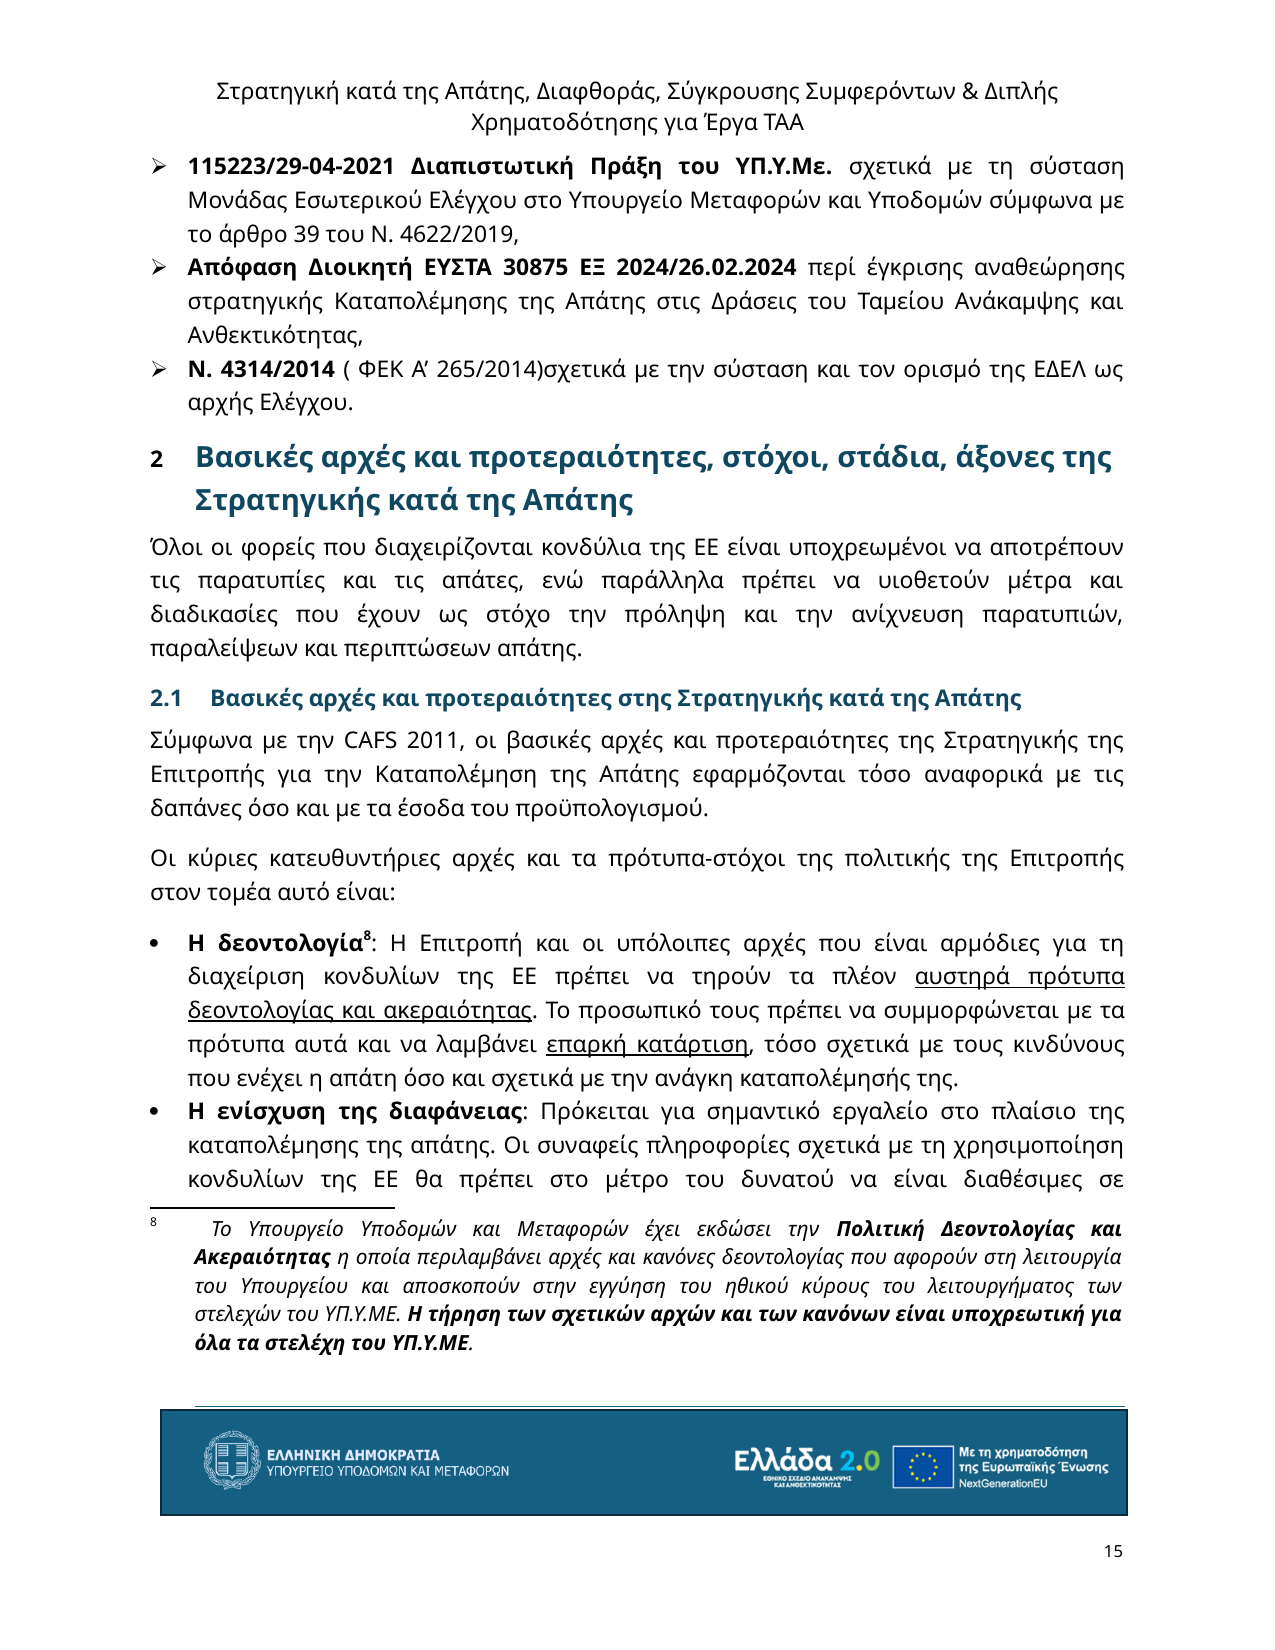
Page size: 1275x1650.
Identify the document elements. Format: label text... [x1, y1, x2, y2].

list Η δεοντολογία: Η Επιτροπή και οι υπόλοιπες αρχές που είναι αρμόδιες για τη διαχείριση κονδυλίων της ΕΕ πρέπει να τηρούν τα πλέον αυστηρά πρότυπα δεοντολογίας και ακεραιότητας. Το προσωπικό τους πρέπει να συµµορφώνεται µε τα πρότυπα αυτά και να λαμβάνει επαρκή κατάρτιση, τόσο σχετικά µε τους κινδύνους που ενέχει η απάτη όσο και σχετικά µε την ανάγκη καταπολέμησής της. [150, 926, 1125, 1093]
list 115223/29-04-2021 Διαπιστωτική Πράξη του ΥΠ.Υ.Με. σχετικά με τη σύσταση Μονάδας Εσωτερικού Ελέγχου στο Υπουργείο Μεταφορών και Υποδομών σύμφωνα με το άρθρο 39 του Ν. 4622/2019, [150, 150, 1125, 249]
text Σύμφωνα με την CAFS 2011, οι βασικές αρχές και προτεραιότητες της Στρατηγικής της Επιτροπής για την Καταπολέμηση της Απάτης εφαρμόζονται τόσο αναφορικά με τις δαπάνες όσο και με τα έσοδα του προϋπολογισμού. [150, 724, 1125, 823]
list Ν. 4314/2014 ( ΦΕΚ Α’ 265/2014)σχετικά με την σύσταση και τον ορισμό της ΕΔΕΛ ως αρχής Ελέγχου. [150, 352, 1125, 417]
subtitle Βασικές αρχές και προτεραιότητες στης Στρατηγικής κατά της Απάτης [150, 682, 1125, 713]
list Απόφαση Διοικητή ΕΥΣΤΑ 30875 ΕΞ 2024/26.02.2024 περί έγκρισης αναθεώρησης στρατηγικής Καταπολέμησης της Απάτης στις Δράσεις του Ταμείου Ανάκαμψης και Ανθεκτικότητας, [150, 251, 1125, 350]
picture [734, 1444, 1110, 1490]
text Όλοι οι φορείς που διαχειρίζονται κονδύλια της ΕΕ είναι υποχρεωμένοι να αποτρέπουν τις παρατυπίες και τις απάτες, ενώ παράλληλα πρέπει να υιοθετούν μέτρα και διαδικασίες που έχουν ως στόχο την πρόληψη και την ανίχνευση παρατυπιών, παραλείψεων και περιπτώσεων απάτης. [150, 531, 1125, 663]
text Οι κύριες κατευθυντήριες αρχές και τα πρότυπα-στόχοι της πολιτικής της Επιτροπής στον τομέα αυτό είναι: [150, 842, 1125, 907]
subtitle Βασικές αρχές και προτεραιότητες, στόχοι, στάδια, άξονες της Στρατηγικής κατά της Απάτης [150, 437, 1125, 519]
